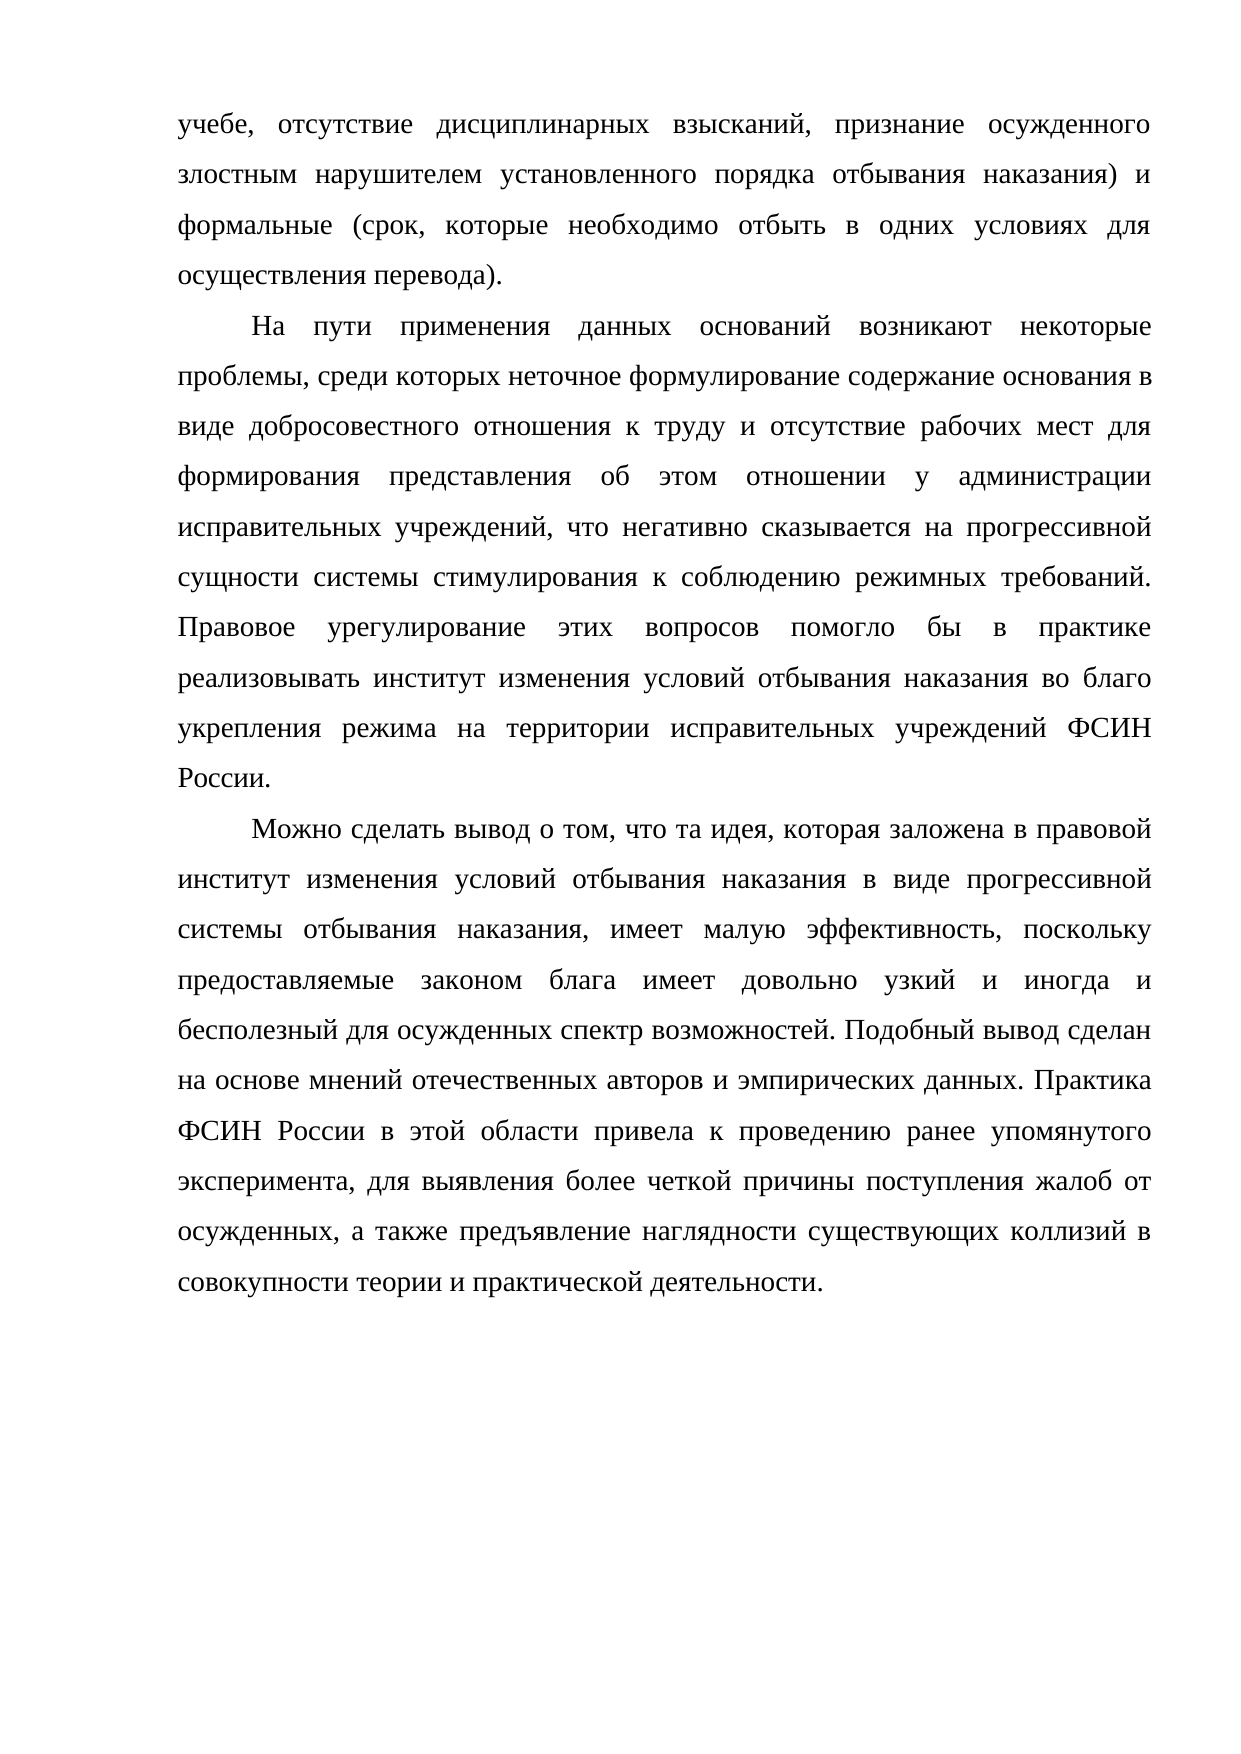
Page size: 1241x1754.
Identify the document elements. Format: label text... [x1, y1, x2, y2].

text учебе, отсутствие дисциплинарных взысканий, признание осужденного злостным нарушителем установленного порядка отбывания наказания) и формальные (срок, которые необходимо отбыть в одних условиях для осуществления перевода). [177, 106, 1151, 291]
text На пути применения данных оснований возникают некоторые проблемы, среди которых неточное формулирование содержание основания в виде добросовестного отношения к труду и отсутствие рабочих мест для формирования представления об этом отношении у администрации исправительных учреждений, что негативно сказывается на прогрессивной сущности системы стимулирования к соблюдению режимных требований. Правовое урегулирование этих вопросов помогло бы в практике реализовывать институт изменения условий отбывания наказания во благо укрепления режима на территории исправительных учреждений ФСИН России. [177, 308, 1152, 794]
text Можно сделать вывод о том, что та идея, которая заложена в правовой институт изменения условий отбывания наказания в виде прогрессивной системы отбывания наказания, имеет малую эффективность, поскольку предоставляемые законом блага имеет довольно узкий и иногда и бесполезный для осужденных спектр возможностей. Подобный вывод сделан на основе мнений отечественных авторов и эмпирических данных. Практика ФСИН России в этой области привела к проведению ранее упомянутого эксперимента, для выявления более четкой причины поступления жалоб от осужденных, а также предъявление наглядности существующих коллизий в совокупности теории и практической деятельности. [177, 811, 1153, 1297]
